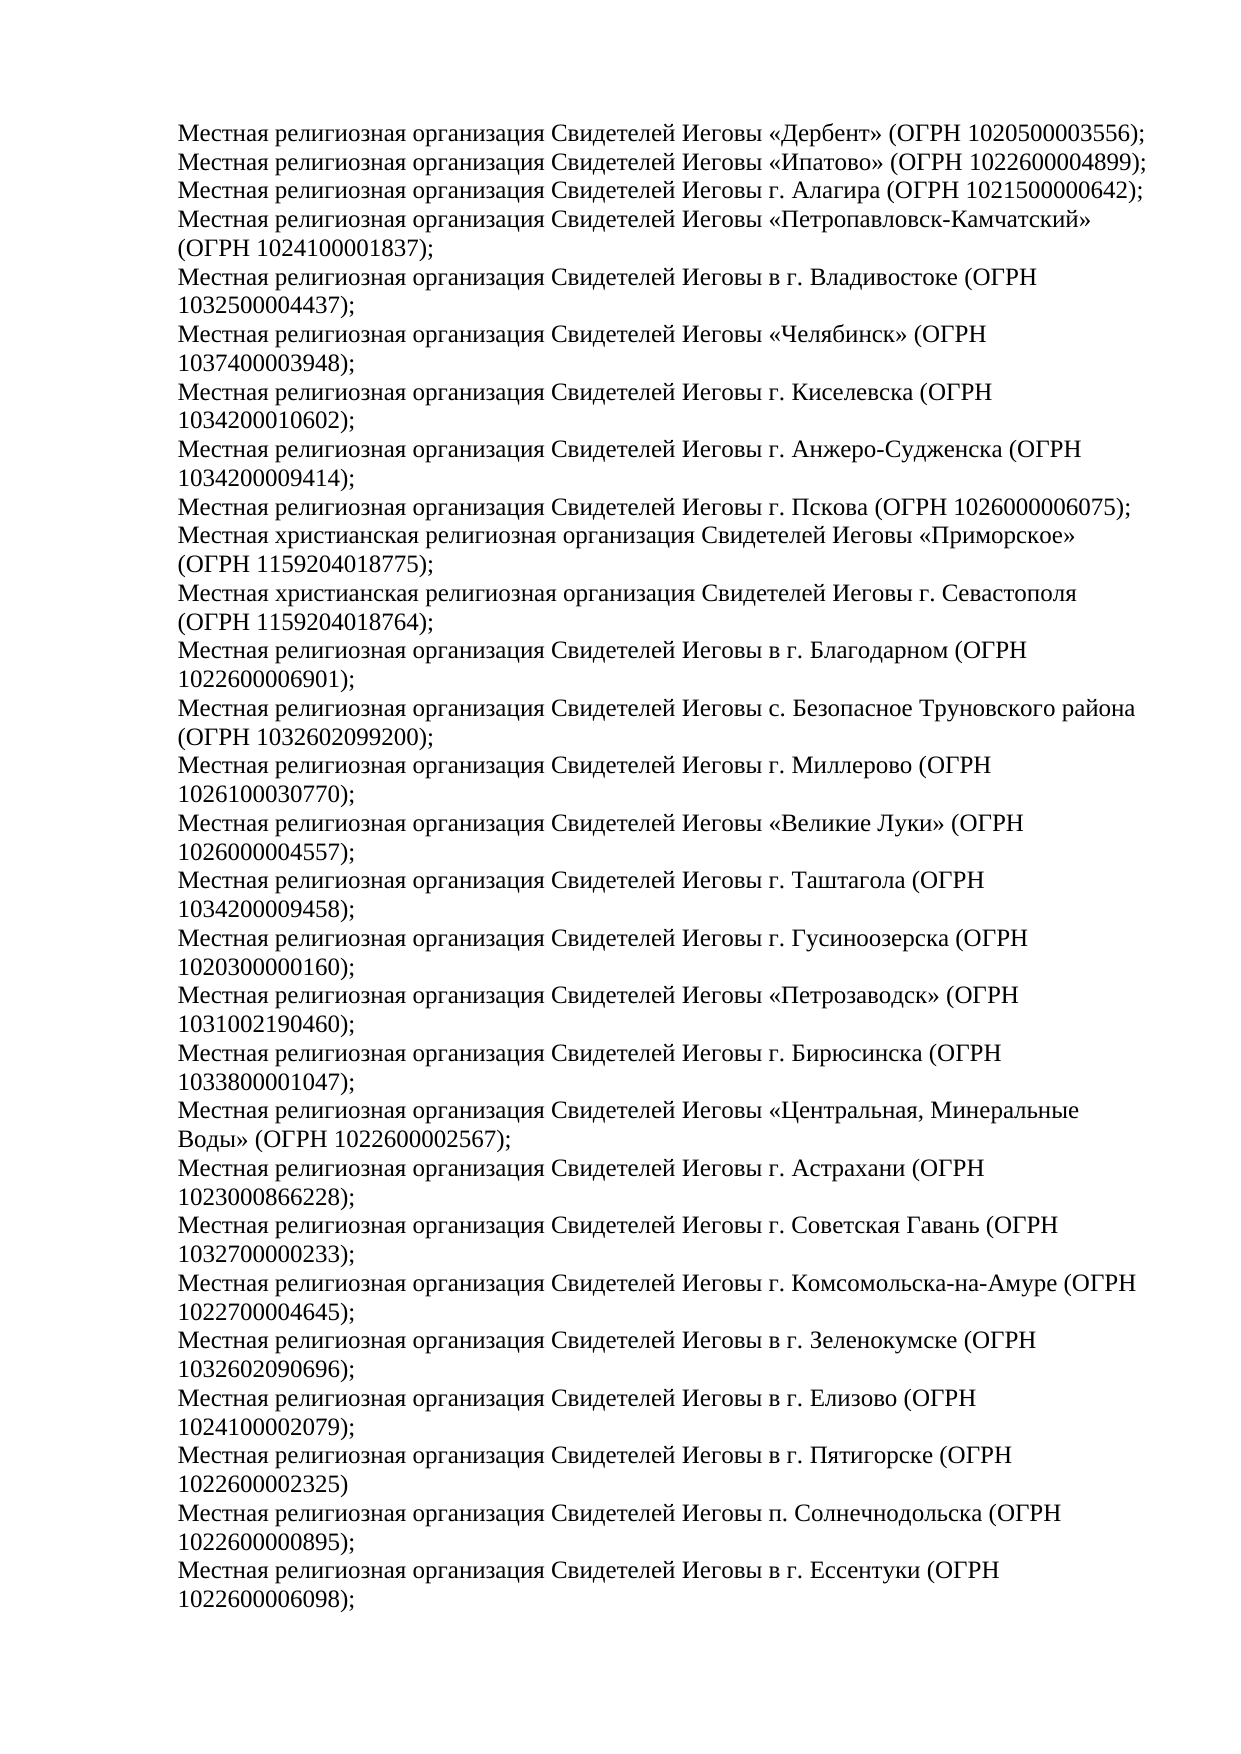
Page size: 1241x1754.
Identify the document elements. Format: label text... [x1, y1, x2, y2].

text Местная религиозная организация Свидетелей Иеговы г. Киселевска (ОГРН 1034200010602); [177, 377, 1152, 434]
text Местная религиозная организация Свидетелей Иеговы г. Советская Гавань (ОГРН 1032700000233); [177, 1211, 1152, 1268]
text Местная религиозная организация Свидетелей Иеговы г. Комсомольска-на-Амуре (ОГРН 1022700004645); [177, 1268, 1152, 1326]
text Местная религиозная организация Свидетелей Иеговы в г. Ессентуки (ОГРН 1022600006098); [177, 1556, 1152, 1613]
text Местная религиозная организация Свидетелей Иеговы г. Миллерово (ОГРН 1026100030770); [177, 751, 1152, 808]
text Местная религиозная организация Свидетелей Иеговы в г. Зеленокумске (ОГРН 1032602090696); [177, 1326, 1152, 1383]
text Местная религиозная организация Свидетелей Иеговы «Петропавловск-Камчатский» (ОГРН 1024100001837); [177, 204, 1152, 262]
text Местная религиозная организация Свидетелей Иеговы в г. Пятигорске (ОГРН 1022600002325) [177, 1441, 1152, 1498]
text Местная религиозная организация Свидетелей Иеговы п. Солнечнодольска (ОГРН 1022600000895); [177, 1498, 1152, 1556]
text Местная религиозная организация Свидетелей Иеговы г. Анжеро-Судженска (ОГРН 1034200009414); [177, 434, 1152, 492]
text Местная религиозная организация Свидетелей Иеговы г. Таштагола (ОГРН 1034200009458); [177, 866, 1152, 923]
text Местная религиозная организация Свидетелей Иеговы в г. Благодарном (ОГРН 1022600006901); [177, 636, 1152, 693]
text Местная религиозная организация Свидетелей Иеговы «Петрозаводск» (ОГРН 1031002190460); [177, 981, 1152, 1038]
text Местная религиозная организация Свидетелей Иеговы г. Алагира (ОГРН 1021500000642); [177, 176, 1152, 204]
text Местная религиозная организация Свидетелей Иеговы «Великие Луки» (ОГРН 1026000004557); [177, 808, 1152, 866]
text Местная религиозная организация Свидетелей Иеговы г. Астрахани (ОГРН 1023000866228); [177, 1153, 1152, 1211]
text Местная христианская религиозная организация Свидетелей Иеговы «Приморское» (ОГРН 1159204018775); [177, 521, 1152, 578]
text Местная религиозная организация Свидетелей Иеговы в г. Владивостоке (ОГРН 1032500004437); [177, 262, 1152, 319]
text Местная христианская религиозная организация Свидетелей Иеговы г. Севастополя (ОГРН 1159204018764); [177, 578, 1152, 636]
text Местная религиозная организация Свидетелей Иеговы «Центральная, Минеральные Воды» (ОГРН 1022600002567); [177, 1096, 1152, 1153]
text Местная религиозная организация Свидетелей Иеговы г. Бирюсинска (ОГРН 1033800001047); [177, 1038, 1152, 1096]
text Местная религиозная организация Свидетелей Иеговы «Дербент» (ОГРН 1020500003556); [177, 118, 1152, 147]
text Местная религиозная организация Свидетелей Иеговы «Ипатово» (ОГРН 1022600004899); [177, 147, 1152, 176]
text Местная религиозная организация Свидетелей Иеговы «Челябинск» (ОГРН 1037400003948); [177, 319, 1152, 377]
text Местная религиозная организация Свидетелей Иеговы г. Пскова (ОГРН 1026000006075); [177, 492, 1152, 521]
text Местная религиозная организация Свидетелей Иеговы г. Гусиноозерска (ОГРН 1020300000160); [177, 923, 1152, 981]
text Местная религиозная организация Свидетелей Иеговы в г. Елизово (ОГРН 1024100002079); [177, 1383, 1152, 1441]
text Местная религиозная организация Свидетелей Иеговы с. Безопасное Труновского района (ОГРН 1032602099200); [177, 693, 1152, 751]
